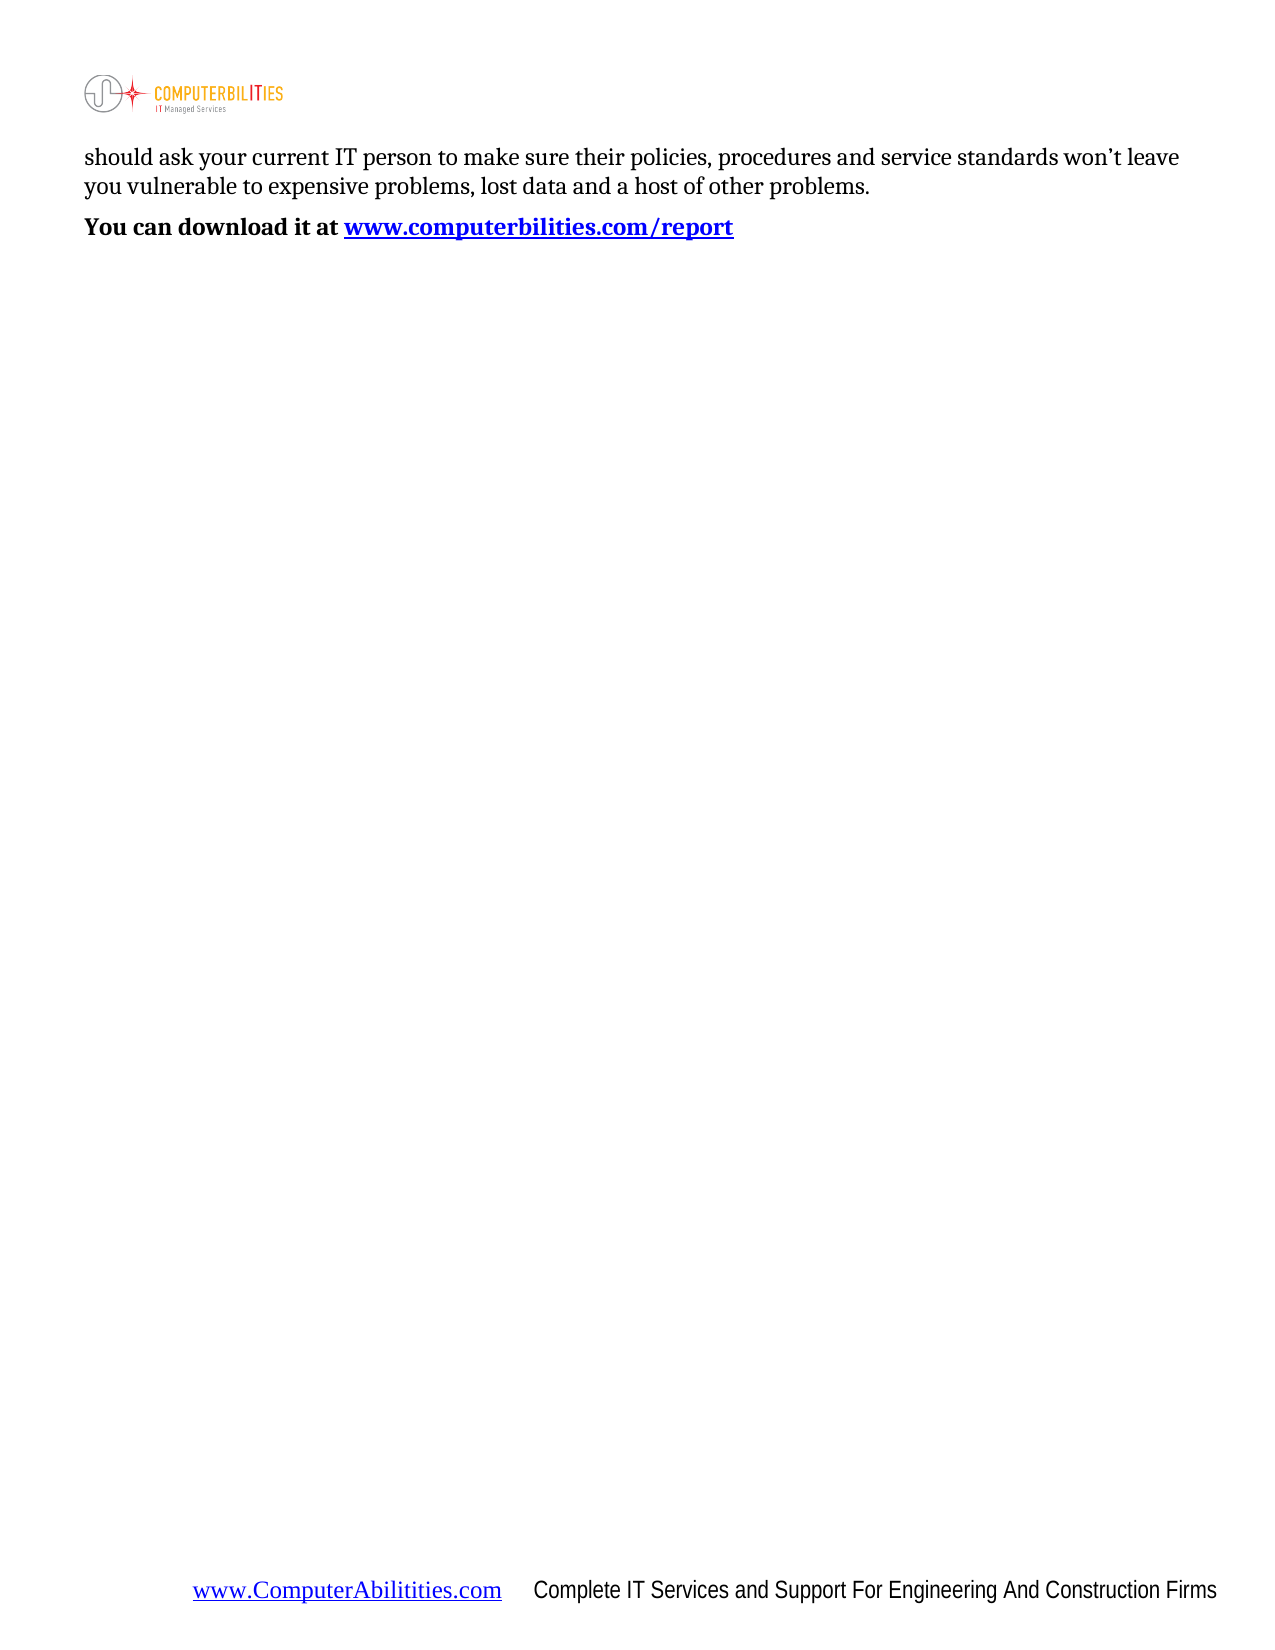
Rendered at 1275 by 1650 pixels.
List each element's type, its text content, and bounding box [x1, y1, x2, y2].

text You can download it at www.computerbilities.com/report [84, 213, 1218, 242]
picture [84, 75, 283, 114]
